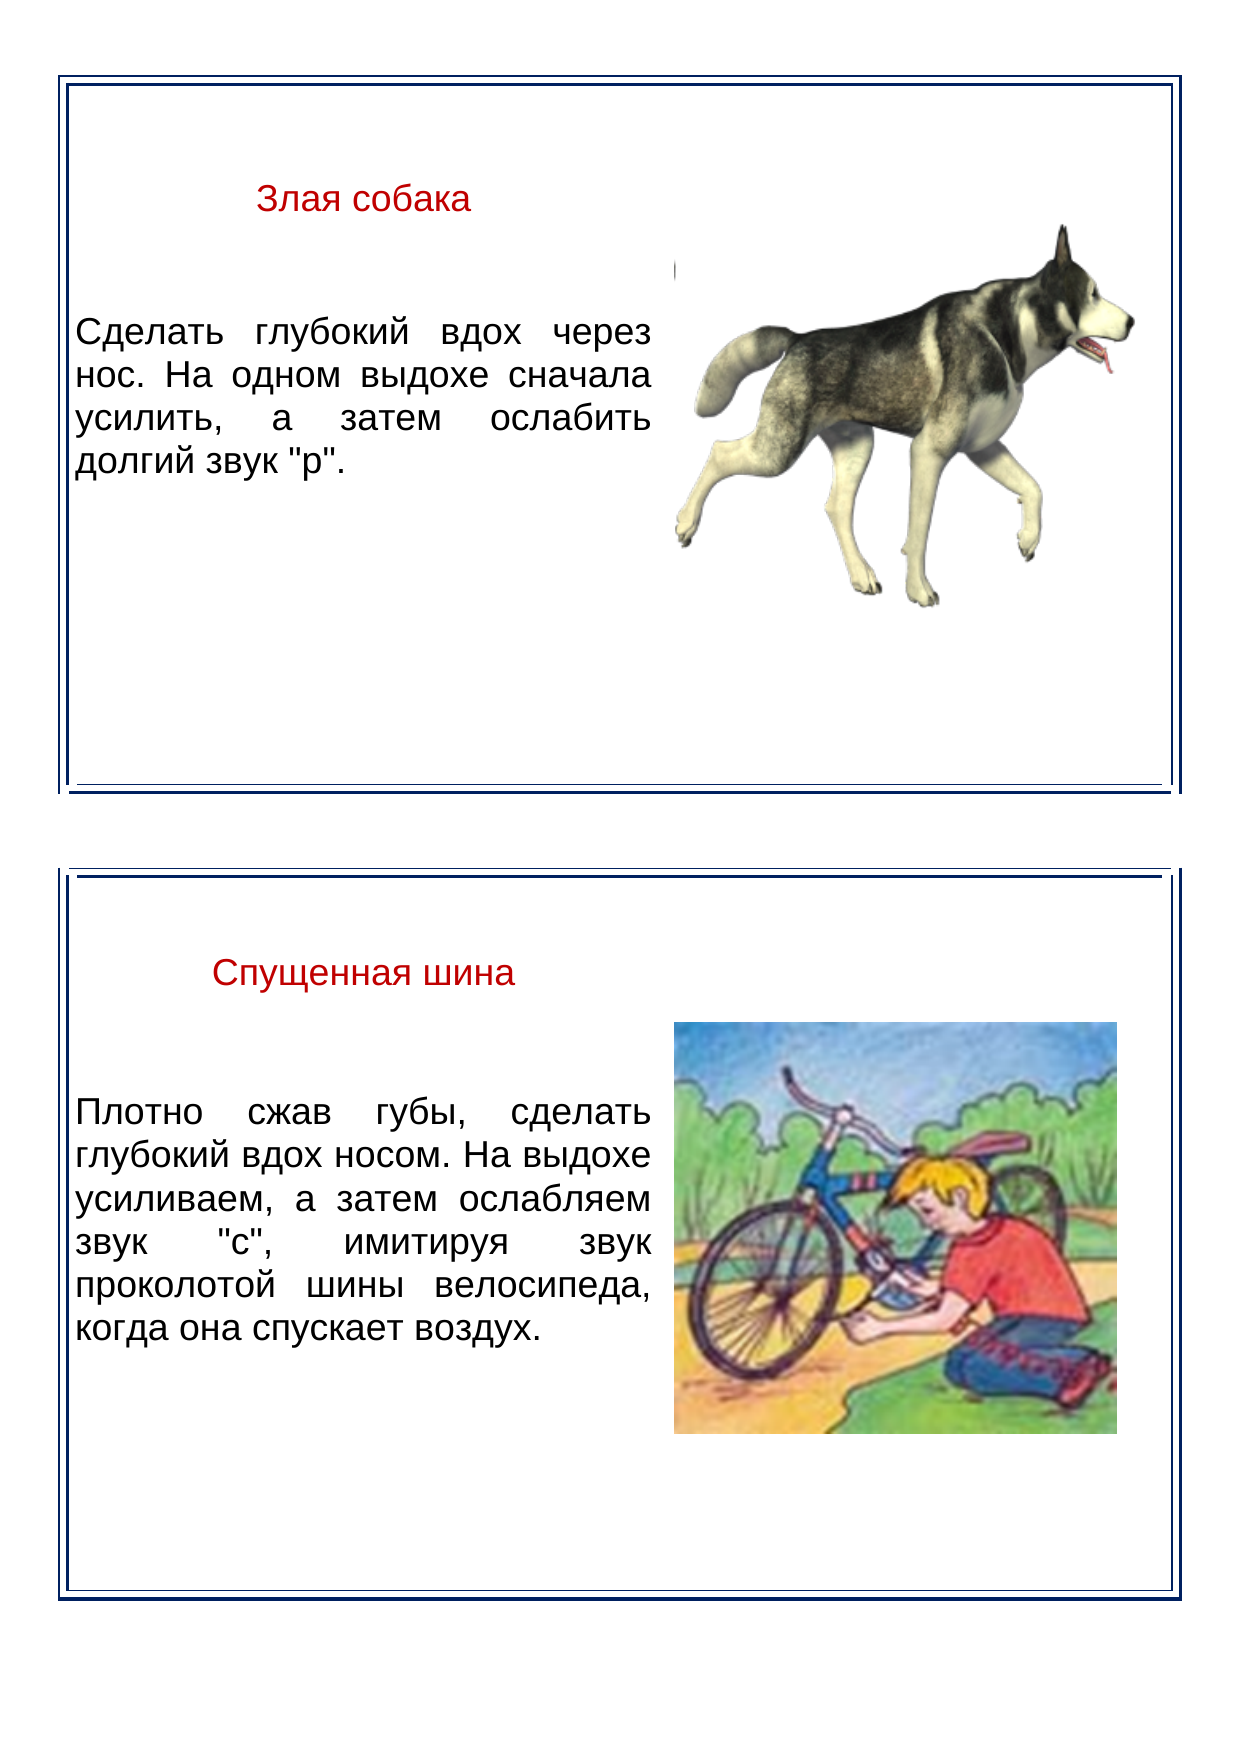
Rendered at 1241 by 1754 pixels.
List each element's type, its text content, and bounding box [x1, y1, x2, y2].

picture [674, 175, 1143, 629]
table_cell [64, 784, 663, 867]
picture [674, 1022, 1117, 1434]
table_cell [663, 784, 1176, 867]
table_cell Спущенная шина Плотно сжав губы, сделать глубокий вдох носом. На выдохе усиливаем, а затем ослабляем звук "с", имитируя звук проколотой шины велосипеда, когда она спускает воздух. [64, 868, 663, 1589]
table_cell Злая собака Сделать глубокий вдох через нос. На одном выдохе сначала усилить, а затем ослабить долгий звук "р". [64, 77, 663, 783]
table_cell [663, 868, 1176, 1589]
table_cell [663, 77, 1176, 783]
